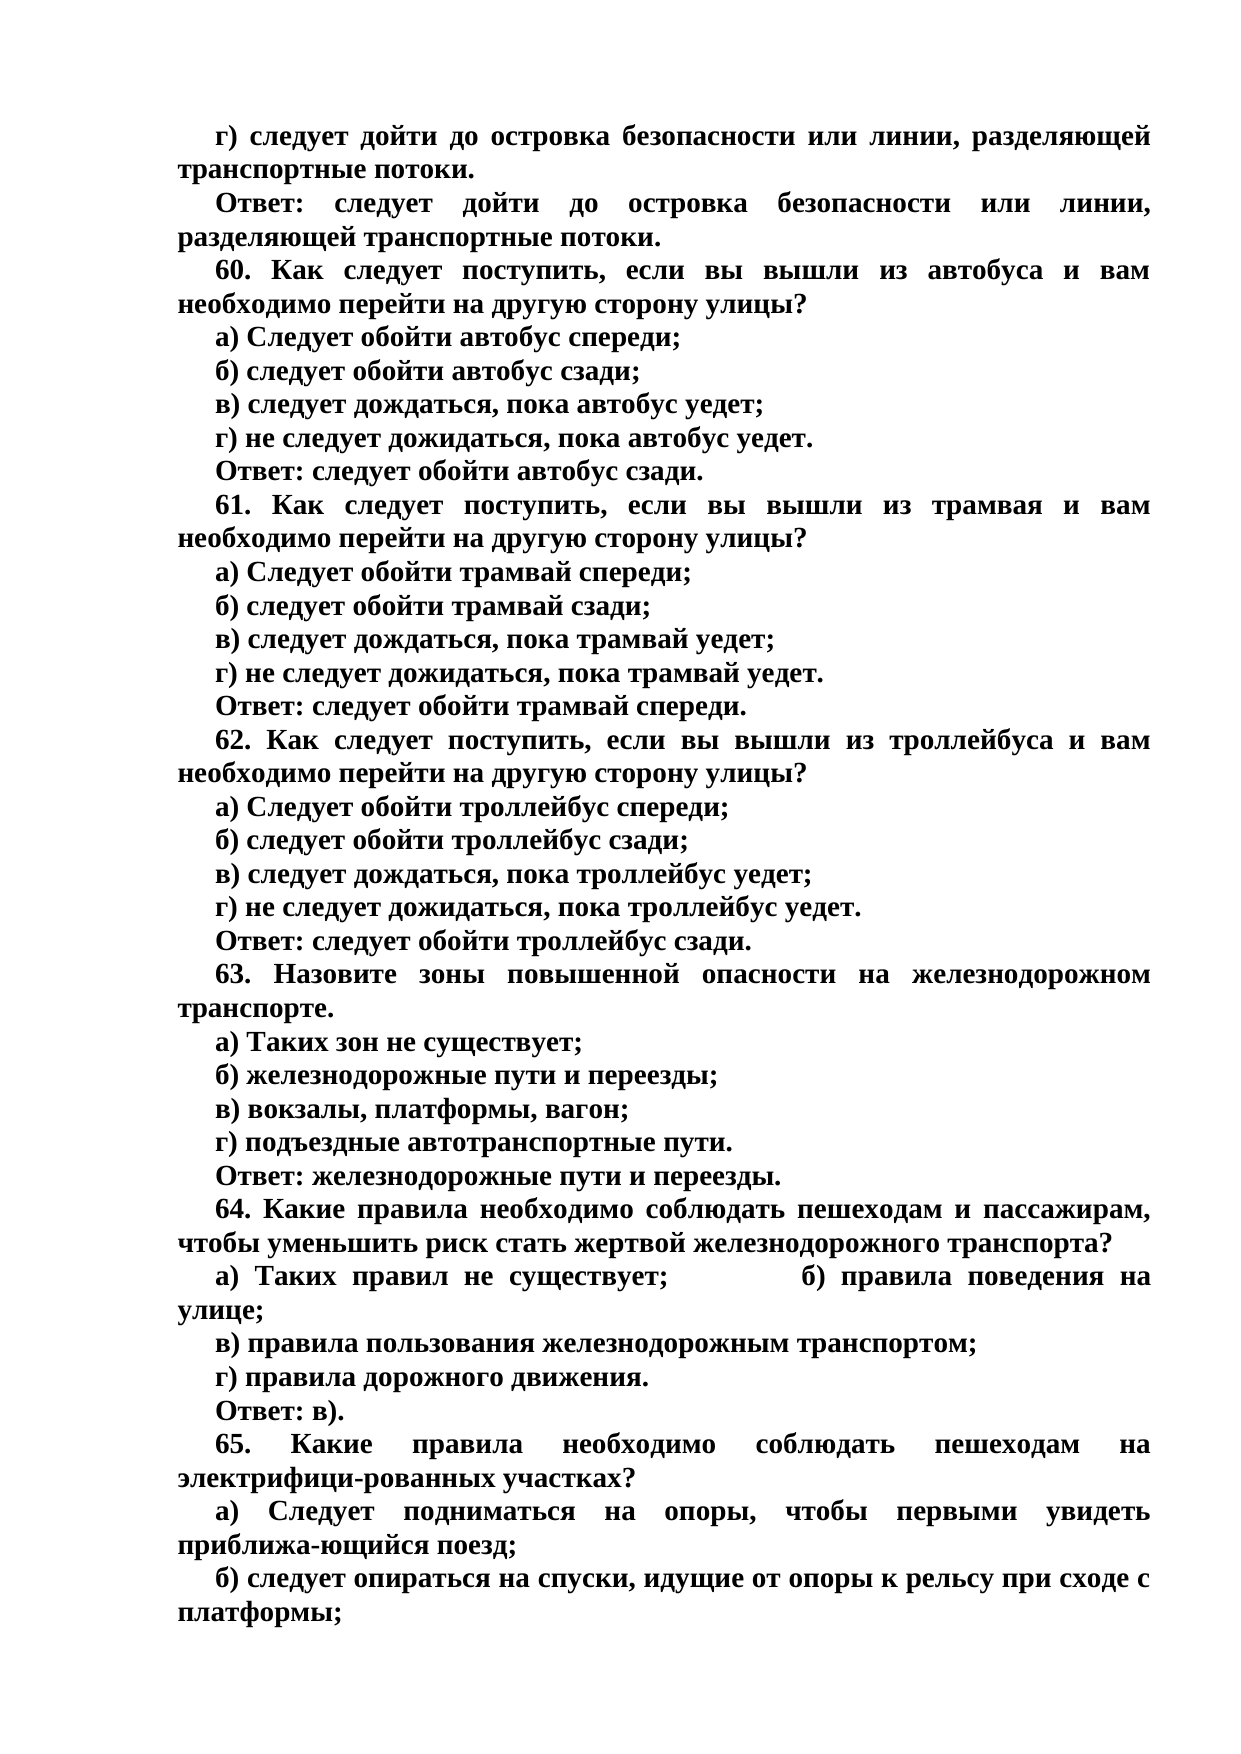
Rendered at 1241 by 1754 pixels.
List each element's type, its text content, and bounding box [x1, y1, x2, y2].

text 64. Какие правила необходимо соблюдать пешеходам и пассажирам, чтобы уменьшить риск стать жертвой железнодорожного транспорта? [177, 1191, 1152, 1258]
text 61. Как следует поступить, если вы вышли из трамвая и вам необходимо перейти на другую сторону улицы? [177, 487, 1152, 554]
text а) Следует обойти трамвай спереди; [177, 554, 1152, 588]
text в) следует дождаться, пока троллейбус уедет; [177, 856, 1152, 889]
text Ответ: следует обойти трамвай спереди. [177, 688, 1152, 722]
text г) следует дойти до островка безопасности или линии, разделяющей транспортные потоки. [177, 118, 1152, 185]
text Ответ: следует обойти автобус сзади. [177, 453, 1152, 487]
text Ответ: следует дойти до островка безопасности или линии, разделяющей транспортные потоки. [177, 185, 1152, 252]
text Ответ: следует обойти троллейбус сзади. [177, 923, 1152, 957]
text в) вокзалы, платформы, вагон; [177, 1091, 1152, 1124]
text а) Следует обойти автобус спереди; [177, 319, 1152, 353]
text а) Следует подниматься на опоры, чтобы первыми увидеть приближа-ющийся поезд; [177, 1493, 1152, 1560]
text а) Таких зон не существует; [177, 1024, 1152, 1057]
text а) Следует обойти троллейбус спереди; [177, 789, 1152, 822]
text 62. Как следует поступить, если вы вышли из троллейбуса и вам необходимо перейти на другую сторону улицы? [177, 722, 1152, 789]
text 63. Назовите зоны повышенной опасности на железнодорожном транспорте. [177, 957, 1152, 1024]
text в) следует дождаться, пока трамвай уедет; [177, 621, 1152, 655]
text Ответ: в). [177, 1393, 1152, 1426]
text 60. Как следует поступить, если вы вышли из автобуса и вам необходимо перейти на другую сторону улицы? [177, 252, 1152, 319]
text в) правила пользования железнодорожным транспортом; [177, 1326, 1152, 1359]
text 65. Какие правила необходимо соблюдать пешеходам на электрифици-рованных участках? [177, 1426, 1152, 1493]
text б) следует опираться на спуски, идущие от опоры к рельсу при сходе с платформы; [177, 1560, 1152, 1627]
text б) железнодорожные пути и переезды; [177, 1057, 1152, 1091]
text в) следует дождаться, пока автобус уедет; [177, 386, 1152, 420]
text г) правила дорожного движения. [177, 1359, 1152, 1393]
text а) Таких правил не существует; б) правила поведения на улице; [177, 1258, 1152, 1326]
text г) не следует дожидаться, пока троллейбус уедет. [177, 889, 1152, 923]
text г) не следует дожидаться, пока трамвай уедет. [177, 655, 1152, 688]
text б) следует обойти троллейбус сзади; [177, 822, 1152, 856]
text б) следует обойти трамвай сзади; [177, 588, 1152, 621]
text г) подъездные автотранспортные пути. [177, 1124, 1152, 1158]
text б) следует обойти автобус сзади; [177, 353, 1152, 386]
text г) не следует дожидаться, пока автобус уедет. [177, 420, 1152, 453]
text Ответ: железнодорожные пути и переезды. [177, 1158, 1152, 1191]
